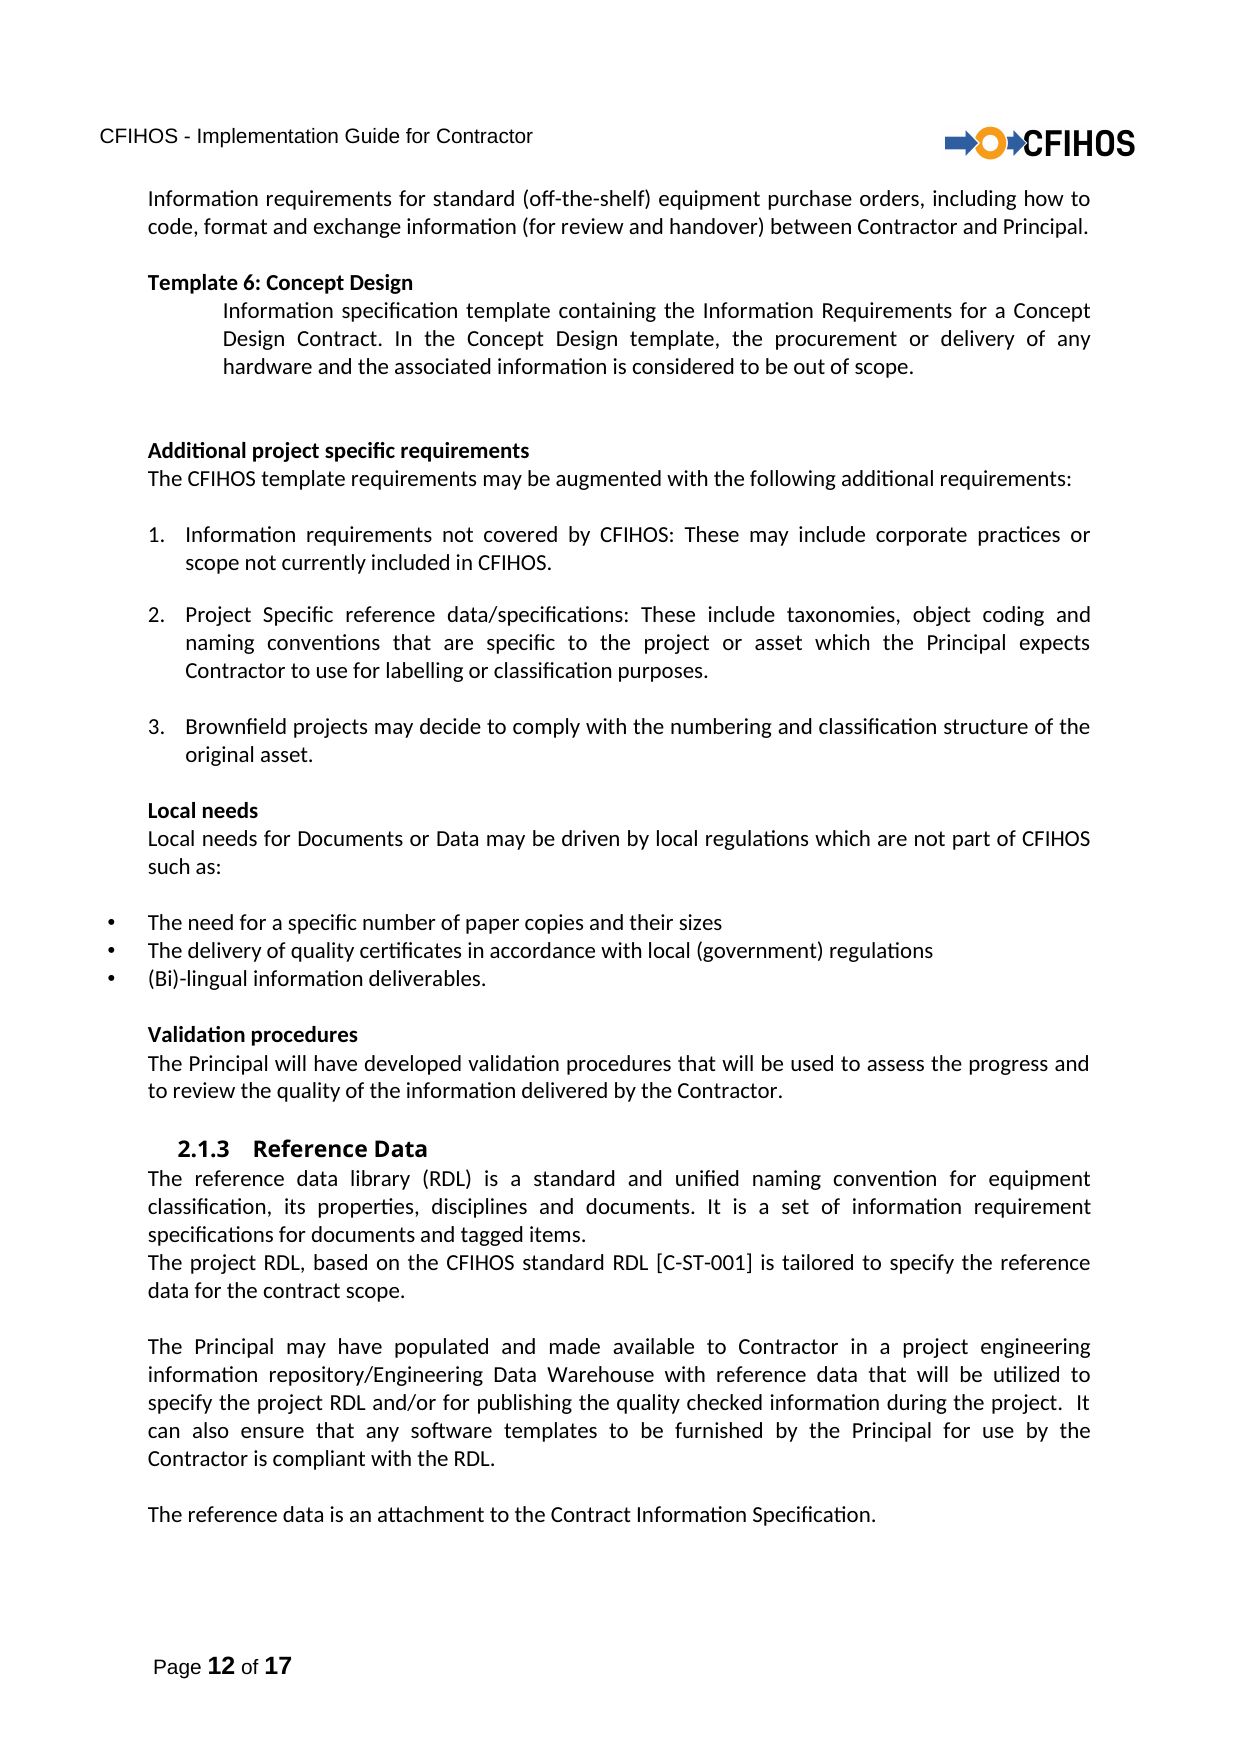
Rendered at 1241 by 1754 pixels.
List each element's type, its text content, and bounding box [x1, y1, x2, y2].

text The delivery of quality certificates in accordance with local (government) regulations [107, 937, 1092, 964]
text The project RDL, based on the CFIHOS standard RDL [C-ST-001] is tailored to specify the reference data for the contract scope. [148, 1248, 1092, 1304]
text Local needs [148, 796, 1092, 824]
text The Principal will have developed validation procedures that will be used to assess the progress and to review the quality of the information delivered by the Contractor. [148, 1049, 1092, 1105]
subtitle Reference Data [177, 1133, 1092, 1164]
text Template 6: Concept Design [148, 268, 1092, 296]
text The reference data is an attachment to the Contract Information Specification. [148, 1500, 1092, 1528]
text Information specification template containing the Information Requirements for a Concept Design Contract. In the Concept Design template, the procurement or delivery of any hardware and the associated information is considered to be out of scope. [223, 296, 1092, 380]
list Information requirements not covered by CFIHOS: These may include corporate practices or scope not currently included in CFIHOS. [148, 520, 1092, 576]
text The CFIHOS template requirements may be augmented with the following additional requirements: [148, 464, 1092, 492]
list Brownfield projects may decide to comply with the numbering and classification structure of the original asset. [148, 712, 1092, 768]
list Project Specific reference data/specifications: These include taxonomies, object coding and naming conventions that are specific to the project or asset which the Principal expects Contractor to use for labelling or classification purposes. [148, 600, 1092, 684]
text The Principal may have populated and made available to Contractor in a project engineering information repository/Engineering Data Warehouse with reference data that will be utilized to specify the project RDL and/or for publishing the quality checked information during the project. It can also ensure that any software templates to be furnished by the Principal for use by the Contractor is compliant with the RDL. [148, 1332, 1092, 1472]
text Additional project specific requirements [148, 436, 1092, 464]
text Information requirements for standard (off-the-shelf) equipment purchase orders, including how to code, format and exchange information (for review and handover) between Contractor and Principal. [148, 184, 1092, 240]
text (Bi)-lingual information deliverables. [107, 964, 1092, 993]
text Local needs for Documents or Data may be driven by local regulations which are not part of CFIHOS such as: [148, 824, 1092, 881]
text Validation procedures [148, 1021, 1092, 1049]
text The reference data library (RDL) is a standard and unified naming convention for equipment classification, its properties, disciplines and documents. It is a set of information requirement specifications for documents and tagged items. [148, 1164, 1092, 1248]
picture [940, 124, 1141, 161]
text The need for a specific number of paper copies and their sizes [107, 908, 1092, 937]
